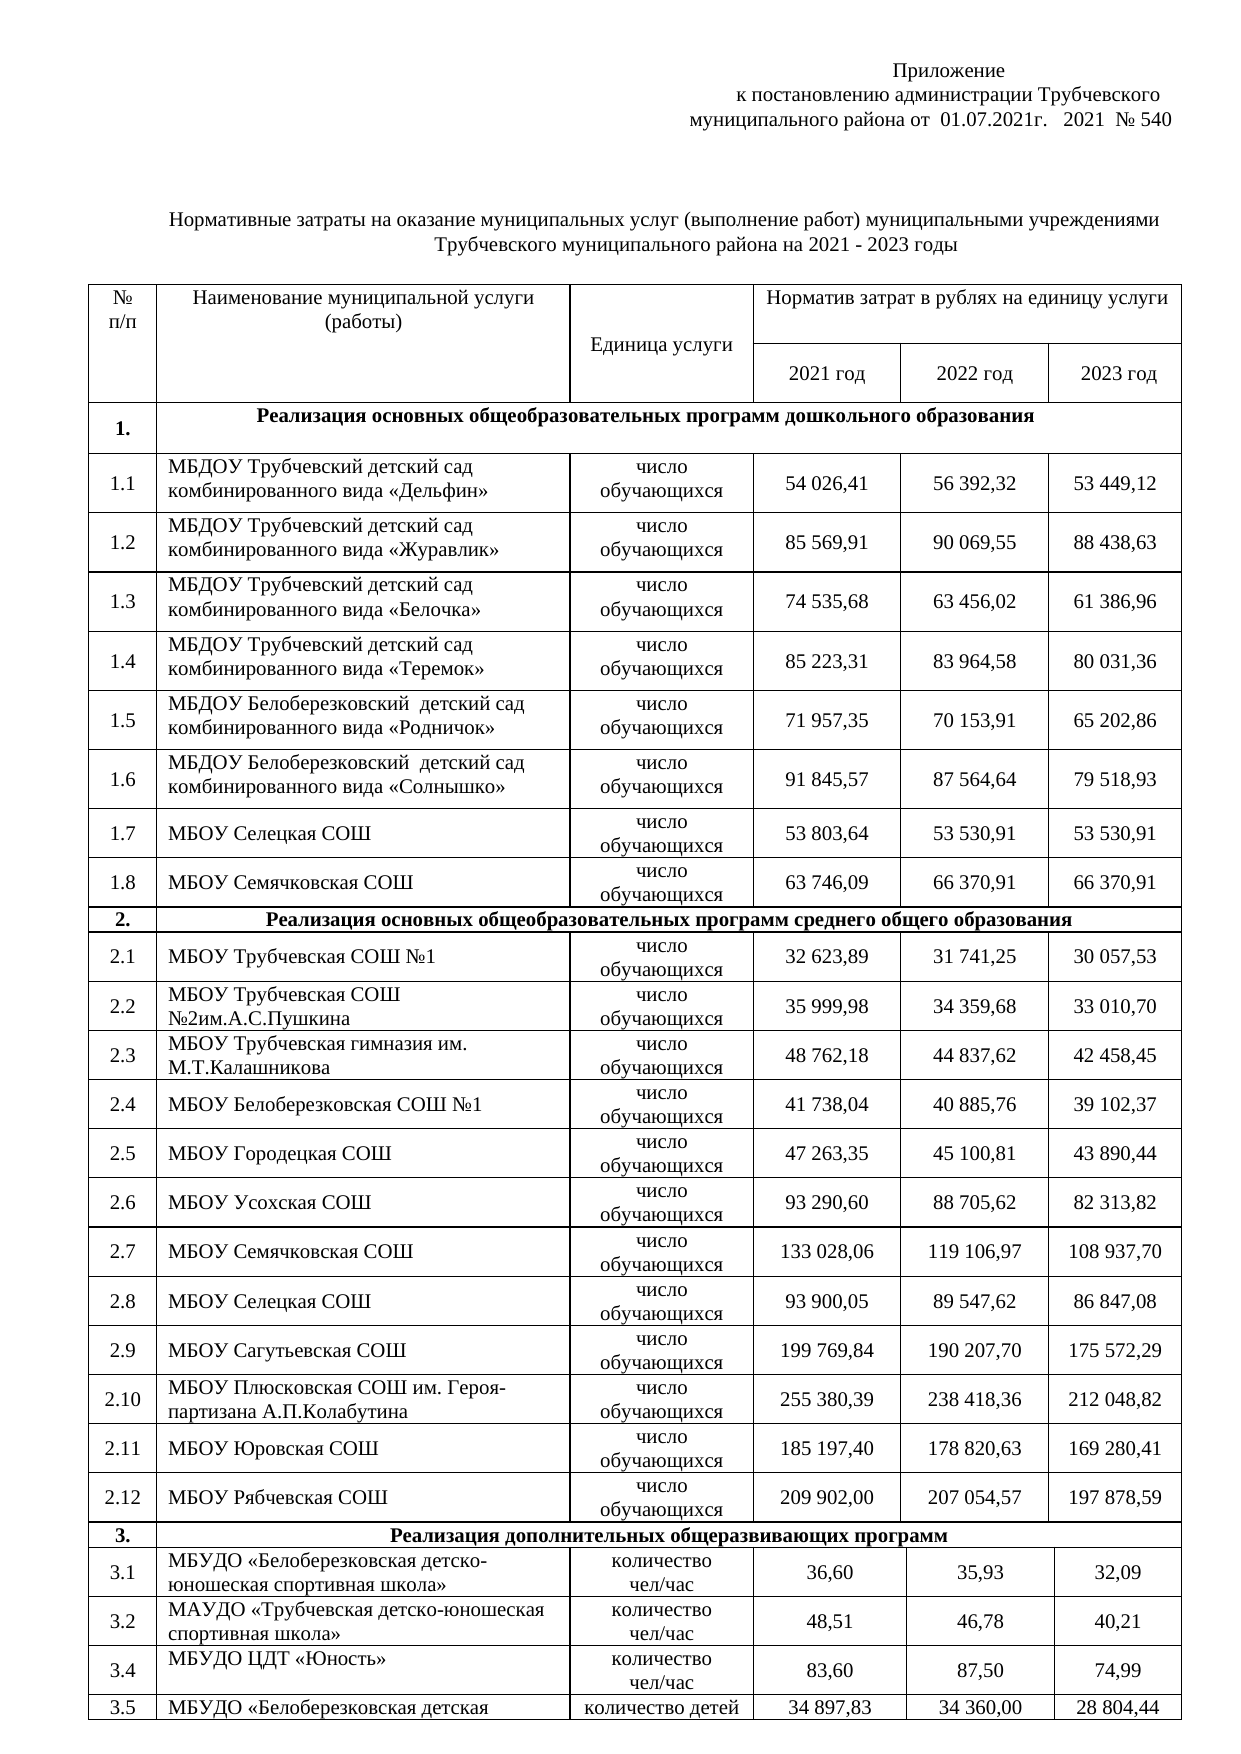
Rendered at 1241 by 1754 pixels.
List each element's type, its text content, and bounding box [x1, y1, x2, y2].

table_cell 63 456,02 [901, 573, 1048, 631]
table_cell 91 845,57 [754, 750, 900, 808]
table_cell 83,60 [754, 1646, 906, 1694]
table_cell 2.10 [89, 1375, 156, 1423]
table_cell 43 890,44 [1049, 1129, 1181, 1177]
table_cell 2022 год [901, 344, 1048, 402]
table_cell 44 837,62 [901, 1031, 1048, 1079]
table_cell 2.5 [89, 1129, 156, 1177]
table_cell 48,51 [754, 1597, 906, 1645]
table_cell 2.3 [89, 1031, 156, 1079]
table_cell 2.12 [89, 1473, 156, 1521]
table_cell 79 518,93 [1049, 750, 1181, 808]
table_cell 36,60 [754, 1548, 906, 1596]
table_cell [157, 1548, 569, 1596]
table_cell число обучающихся [571, 1277, 753, 1325]
table_cell 1.7 [89, 809, 156, 857]
table_cell МБОУ Семячковская СОШ [157, 858, 569, 906]
table_cell 45 100,81 [901, 1129, 1048, 1177]
table_cell 1. [89, 403, 156, 453]
table_cell 87,50 [907, 1646, 1054, 1694]
table_cell 34 359,68 [901, 982, 1048, 1030]
table_cell МБОУ Трубчевская СОШ №1 [157, 933, 569, 981]
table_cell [157, 1695, 569, 1719]
table_cell 1.8 [89, 858, 156, 906]
table_cell 2.4 [89, 1080, 156, 1128]
table_cell 66 370,91 [901, 858, 1048, 906]
table_cell 39 102,37 [1049, 1080, 1181, 1128]
table_cell число обучающихся [571, 1326, 753, 1374]
table_cell 46,78 [907, 1597, 1054, 1645]
table_cell 80 031,36 [1049, 632, 1181, 690]
table_cell 108 937,70 [1049, 1228, 1181, 1276]
text муниципального района от 01.07.2021г. 2021 № 540 [148, 106, 1181, 131]
table_cell МБОУ Городецкая СОШ [157, 1129, 569, 1177]
table_cell число обучающихся [571, 982, 753, 1030]
table_cell число обучающихся [571, 513, 753, 571]
table_cell число обучающихся [571, 1031, 753, 1079]
table_header Наименование муниципальной услуги (работы) [157, 285, 569, 402]
table_cell 93 290,60 [754, 1178, 900, 1226]
table_cell 185 197,40 [754, 1424, 900, 1472]
table_cell 53 530,91 [1049, 809, 1181, 857]
table_cell 34 360,00 [907, 1695, 1054, 1719]
table_cell количество чел/час [571, 1597, 753, 1645]
table_cell МБОУ Рябчевская СОШ [157, 1473, 569, 1521]
table_cell число обучающихся [571, 632, 753, 690]
table_cell число обучающихся [571, 1178, 753, 1226]
table_cell 178 820,63 [901, 1424, 1048, 1472]
table_cell число обучающихся [571, 691, 753, 749]
table_cell 65 202,86 [1049, 691, 1181, 749]
table_cell 82 313,82 [1049, 1178, 1181, 1226]
table_cell число обучающихся [571, 1375, 753, 1423]
table_cell число обучающихся [571, 809, 753, 857]
table_cell 30 057,53 [1049, 933, 1181, 981]
table_cell число обучающихся [571, 750, 753, 808]
table_cell 255 380,39 [754, 1375, 900, 1423]
table_cell 61 386,96 [1049, 573, 1181, 631]
table_cell 2021 год [754, 344, 900, 402]
table_cell 85 223,31 [754, 632, 900, 690]
table_cell 90 069,55 [901, 513, 1048, 571]
table_cell Реализация дополнительных общеразвивающих программ [157, 1523, 1181, 1547]
table_cell число обучающихся [571, 933, 753, 981]
table_cell Реализация основных общеобразовательных программ среднего общего образования [157, 908, 1181, 931]
table_cell 1.5 [89, 691, 156, 749]
table_cell число обучающихся [571, 573, 753, 631]
table_cell 41 738,04 [754, 1080, 900, 1128]
table_cell 2.7 [89, 1228, 156, 1276]
table_cell МБОУ Селецкая СОШ [157, 809, 569, 857]
table_cell 53 449,12 [1049, 454, 1181, 512]
table_cell МБДОУ Трубчевский детский сад комбинированного вида «Белочка» [157, 573, 569, 631]
table_cell 190 207,70 [901, 1326, 1048, 1374]
table_cell 33 010,70 [1049, 982, 1181, 1030]
table_cell число обучающихся [571, 1228, 753, 1276]
table_cell 93 900,05 [754, 1277, 900, 1325]
table_cell МБДОУ Белоберезковский детский сад комбинированного вида «Родничок» [157, 691, 569, 749]
table_cell 199 769,84 [754, 1326, 900, 1374]
table_cell 175 572,29 [1049, 1326, 1181, 1374]
text Приложение [148, 58, 1181, 82]
table_cell 28 804,44 [1055, 1695, 1181, 1719]
table_cell 89 547,62 [901, 1277, 1048, 1325]
table_cell 86 847,08 [1049, 1277, 1181, 1325]
table_cell 3.5 [89, 1695, 156, 1719]
table_cell 48 762,18 [754, 1031, 900, 1079]
table_cell 238 418,36 [901, 1375, 1048, 1423]
table_cell 40,21 [1055, 1597, 1181, 1645]
table_cell 2. [89, 908, 156, 931]
table_cell число обучающихся [571, 1080, 753, 1128]
table_cell 3.1 [89, 1548, 156, 1596]
table_cell число обучающихся [571, 1424, 753, 1472]
table_cell 2023 год [1049, 344, 1181, 402]
table_cell 34 897,83 [754, 1695, 906, 1719]
table_cell 32 623,89 [754, 933, 900, 981]
table_cell число обучающихся [571, 858, 753, 906]
table_header Единица услуги [571, 285, 753, 402]
table_cell 197 878,59 [1049, 1473, 1181, 1521]
table_cell 207 054,57 [901, 1473, 1048, 1521]
table_cell 66 370,91 [1049, 858, 1181, 906]
table_cell 87 564,64 [901, 750, 1048, 808]
table_cell МБДОУ Трубчевский детский сад комбинированного вида «Журавлик» [157, 513, 569, 571]
table_cell 54 026,41 [754, 454, 900, 512]
table_cell МБОУ Юровская СОШ [157, 1424, 569, 1472]
text Трубчевского муниципального района на 2021 - 2023 годы [148, 231, 1181, 256]
table_cell 71 957,35 [754, 691, 900, 749]
table_cell 88 438,63 [1049, 513, 1181, 571]
table_cell МБОУ Плюсковская СОШ им. Героя-партизана А.П.Колабутина [157, 1375, 569, 1423]
table_cell 2.11 [89, 1424, 156, 1472]
table_cell МБДОУ Трубчевский детский сад комбинированного вида «Дельфин» [157, 454, 569, 512]
table_cell 1.2 [89, 513, 156, 571]
table_cell 2.1 [89, 933, 156, 981]
table_cell 3. [89, 1523, 156, 1547]
table_cell 31 741,25 [901, 933, 1048, 981]
table_cell количество чел/час [571, 1646, 753, 1694]
table_cell 74 535,68 [754, 573, 900, 631]
table_cell 35,93 [907, 1548, 1054, 1596]
table_cell 42 458,45 [1049, 1031, 1181, 1079]
table_cell 83 964,58 [901, 632, 1048, 690]
table_cell 53 530,91 [901, 809, 1048, 857]
table_header № п/п [89, 285, 156, 402]
table_cell 35 999,98 [754, 982, 900, 1030]
table_cell Реализация основных общеобразовательных программ дошкольного образования [157, 403, 1181, 453]
table_cell МБОУ Трубчевская гимназия им. М.Т.Калашникова [157, 1031, 569, 1079]
table_cell 53 803,64 [754, 809, 900, 857]
table_cell 1.3 [89, 573, 156, 631]
table_cell 3.2 [89, 1597, 156, 1645]
table_cell количество чел/час [571, 1548, 753, 1596]
table_cell 133 028,06 [754, 1228, 900, 1276]
table_cell МБОУ Семячковская СОШ [157, 1228, 569, 1276]
table_cell 212 048,82 [1049, 1375, 1181, 1423]
text Нормативные затраты на оказание муниципальных услуг (выполнение работ) муниципальными учреждениями [148, 207, 1181, 231]
table_cell количество детей [571, 1695, 753, 1719]
table_cell МБУДО ЦДТ «Юность» [157, 1646, 569, 1694]
table_cell 1.6 [89, 750, 156, 808]
table_cell МБОУ Селецкая СОШ [157, 1277, 569, 1325]
table_cell 2.6 [89, 1178, 156, 1226]
table_cell МБДОУ Трубчевский детский сад комбинированного вида «Теремок» [157, 632, 569, 690]
table_cell 3.4 [89, 1646, 156, 1694]
table_cell МБОУ Трубчевская СОШ №2им.А.С.Пушкина [157, 982, 569, 1030]
table_cell МБОУ Белоберезковская СОШ №1 [157, 1080, 569, 1128]
table_cell 85 569,91 [754, 513, 900, 571]
table_cell 70 153,91 [901, 691, 1048, 749]
table_cell 209 902,00 [754, 1473, 900, 1521]
table_cell 56 392,32 [901, 454, 1048, 512]
table_cell 63 746,09 [754, 858, 900, 906]
table_cell 2.2 [89, 982, 156, 1030]
table_cell 2.8 [89, 1277, 156, 1325]
table_header Норматив затрат в рублях на единицу услуги [754, 285, 1181, 343]
text к постановлению администрации Трубчевского [148, 82, 1181, 106]
table_cell 169 280,41 [1049, 1424, 1181, 1472]
table_cell 119 106,97 [901, 1228, 1048, 1276]
table_cell 74,99 [1055, 1646, 1181, 1694]
table_cell 32,09 [1055, 1548, 1181, 1596]
table_cell МБДОУ Белоберезковский детский сад комбинированного вида «Солнышко» [157, 750, 569, 808]
table_cell 1.1 [89, 454, 156, 512]
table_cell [157, 1597, 569, 1645]
table_cell число обучающихся [571, 1473, 753, 1521]
table_cell 40 885,76 [901, 1080, 1048, 1128]
table_cell 47 263,35 [754, 1129, 900, 1177]
table_cell число обучающихся [571, 454, 753, 512]
table_cell 88 705,62 [901, 1178, 1048, 1226]
table_cell 2.9 [89, 1326, 156, 1374]
table_cell 1.4 [89, 632, 156, 690]
table_cell МБОУ Усохская СОШ [157, 1178, 569, 1226]
table_cell число обучающихся [571, 1129, 753, 1177]
table_cell МБОУ Сагутьевская СОШ [157, 1326, 569, 1374]
